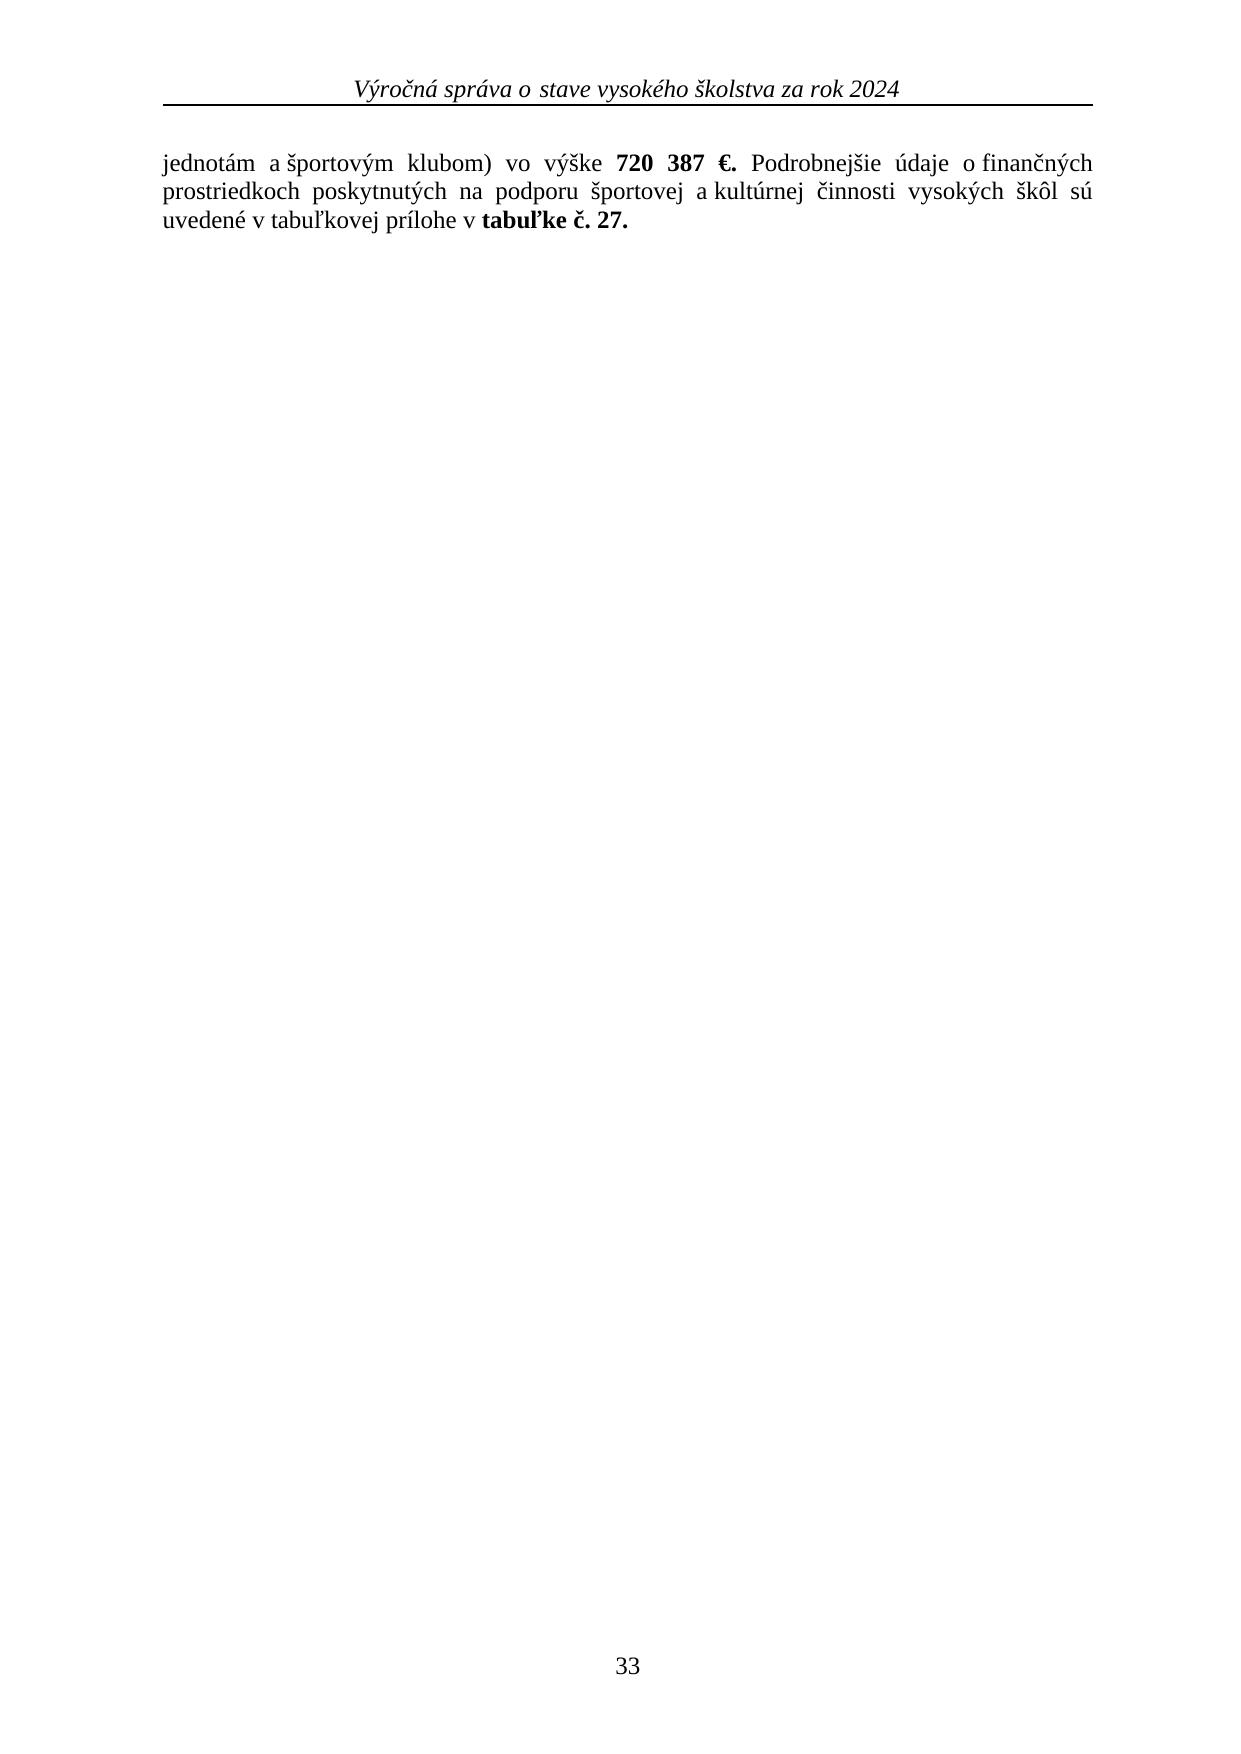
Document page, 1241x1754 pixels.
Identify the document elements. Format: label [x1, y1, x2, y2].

text [162, 148, 1093, 234]
